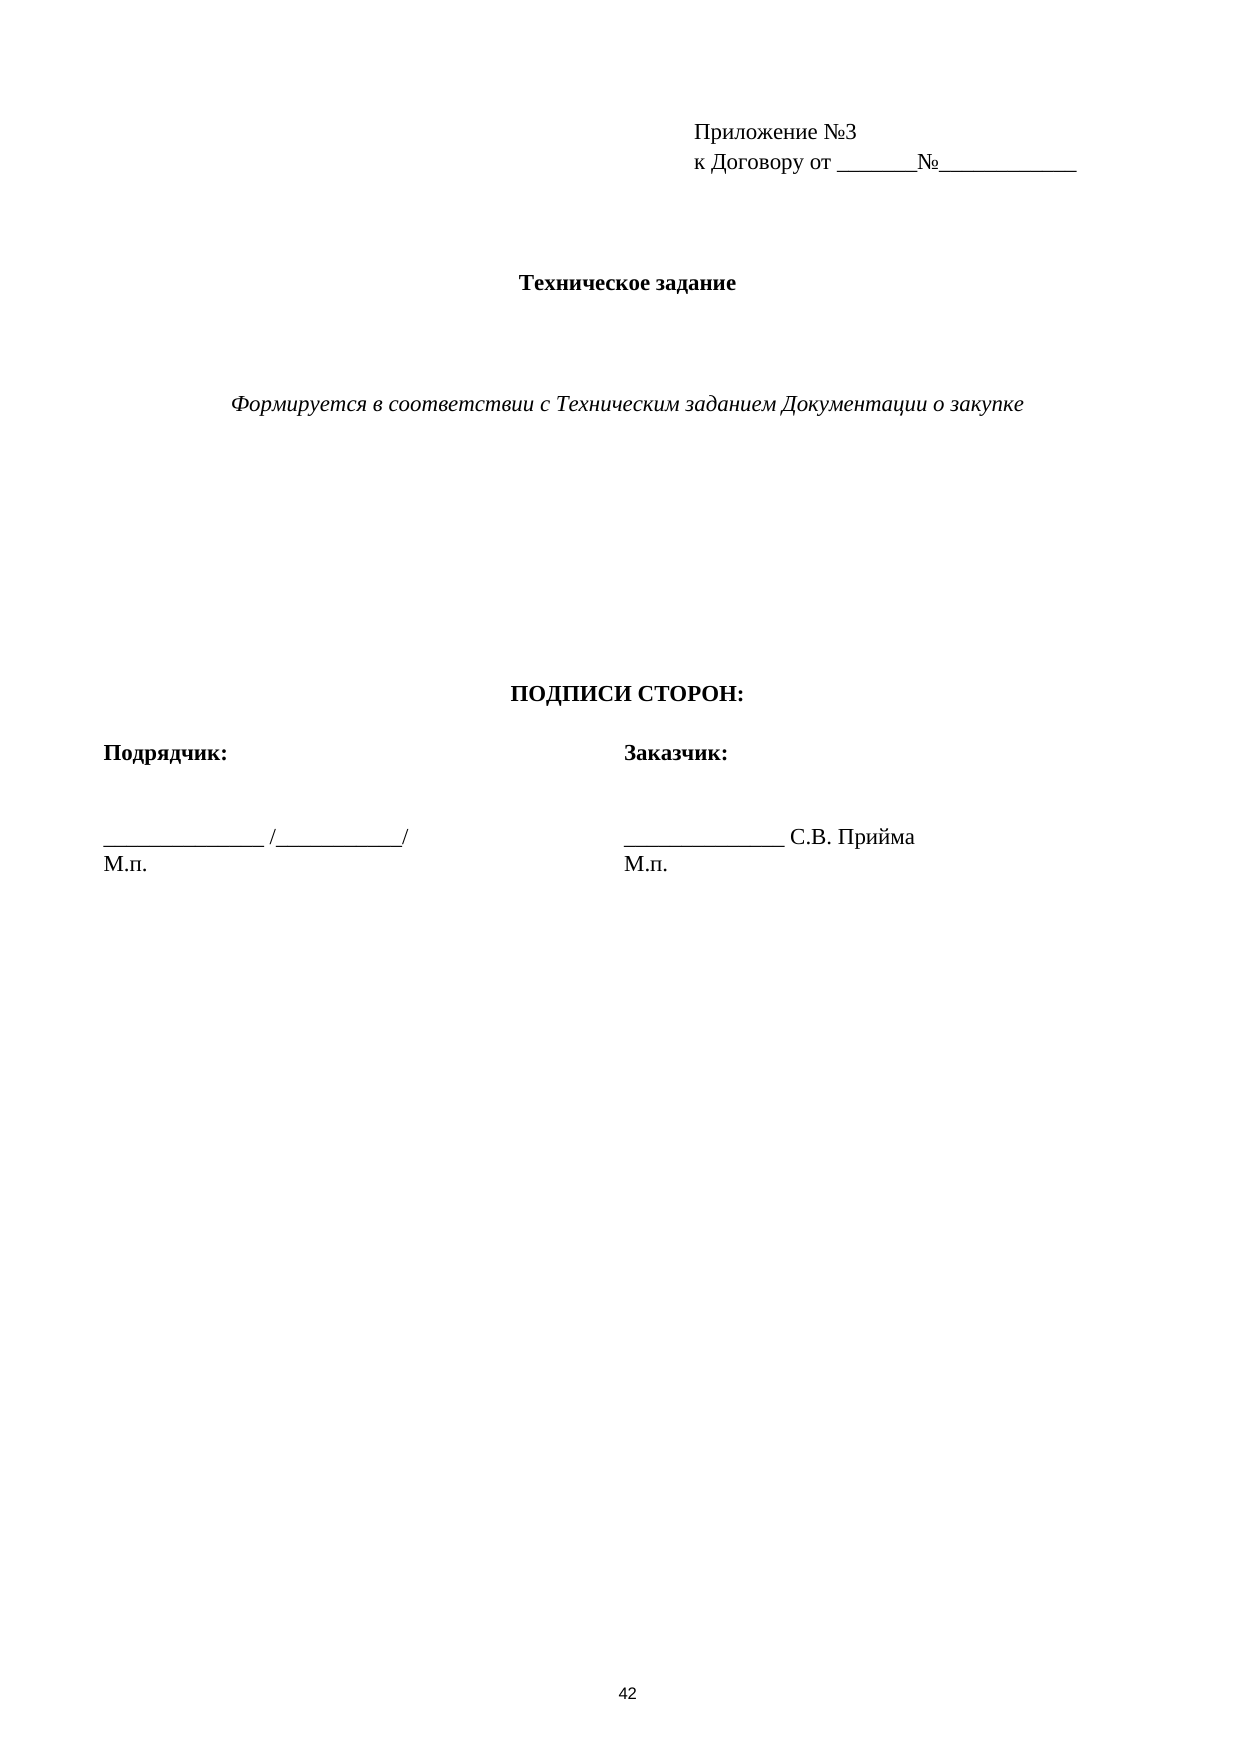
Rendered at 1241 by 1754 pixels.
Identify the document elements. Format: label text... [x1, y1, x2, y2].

table_header Заказчик: ______________ С.В. Прийма М.п. [613, 740, 1133, 876]
text Техническое задание [103, 269, 1152, 296]
text ПОДПИСИ СТОРОН: [103, 681, 1152, 707]
text Формируется в соответствии с Техническим заданием Документации о закупке [103, 390, 1152, 416]
table_header Подрядчик: ______________ /___________/ М.п. [92, 740, 613, 876]
text Приложение №3 [694, 118, 1152, 144]
text к Договору от _______№____________ [694, 148, 1152, 175]
